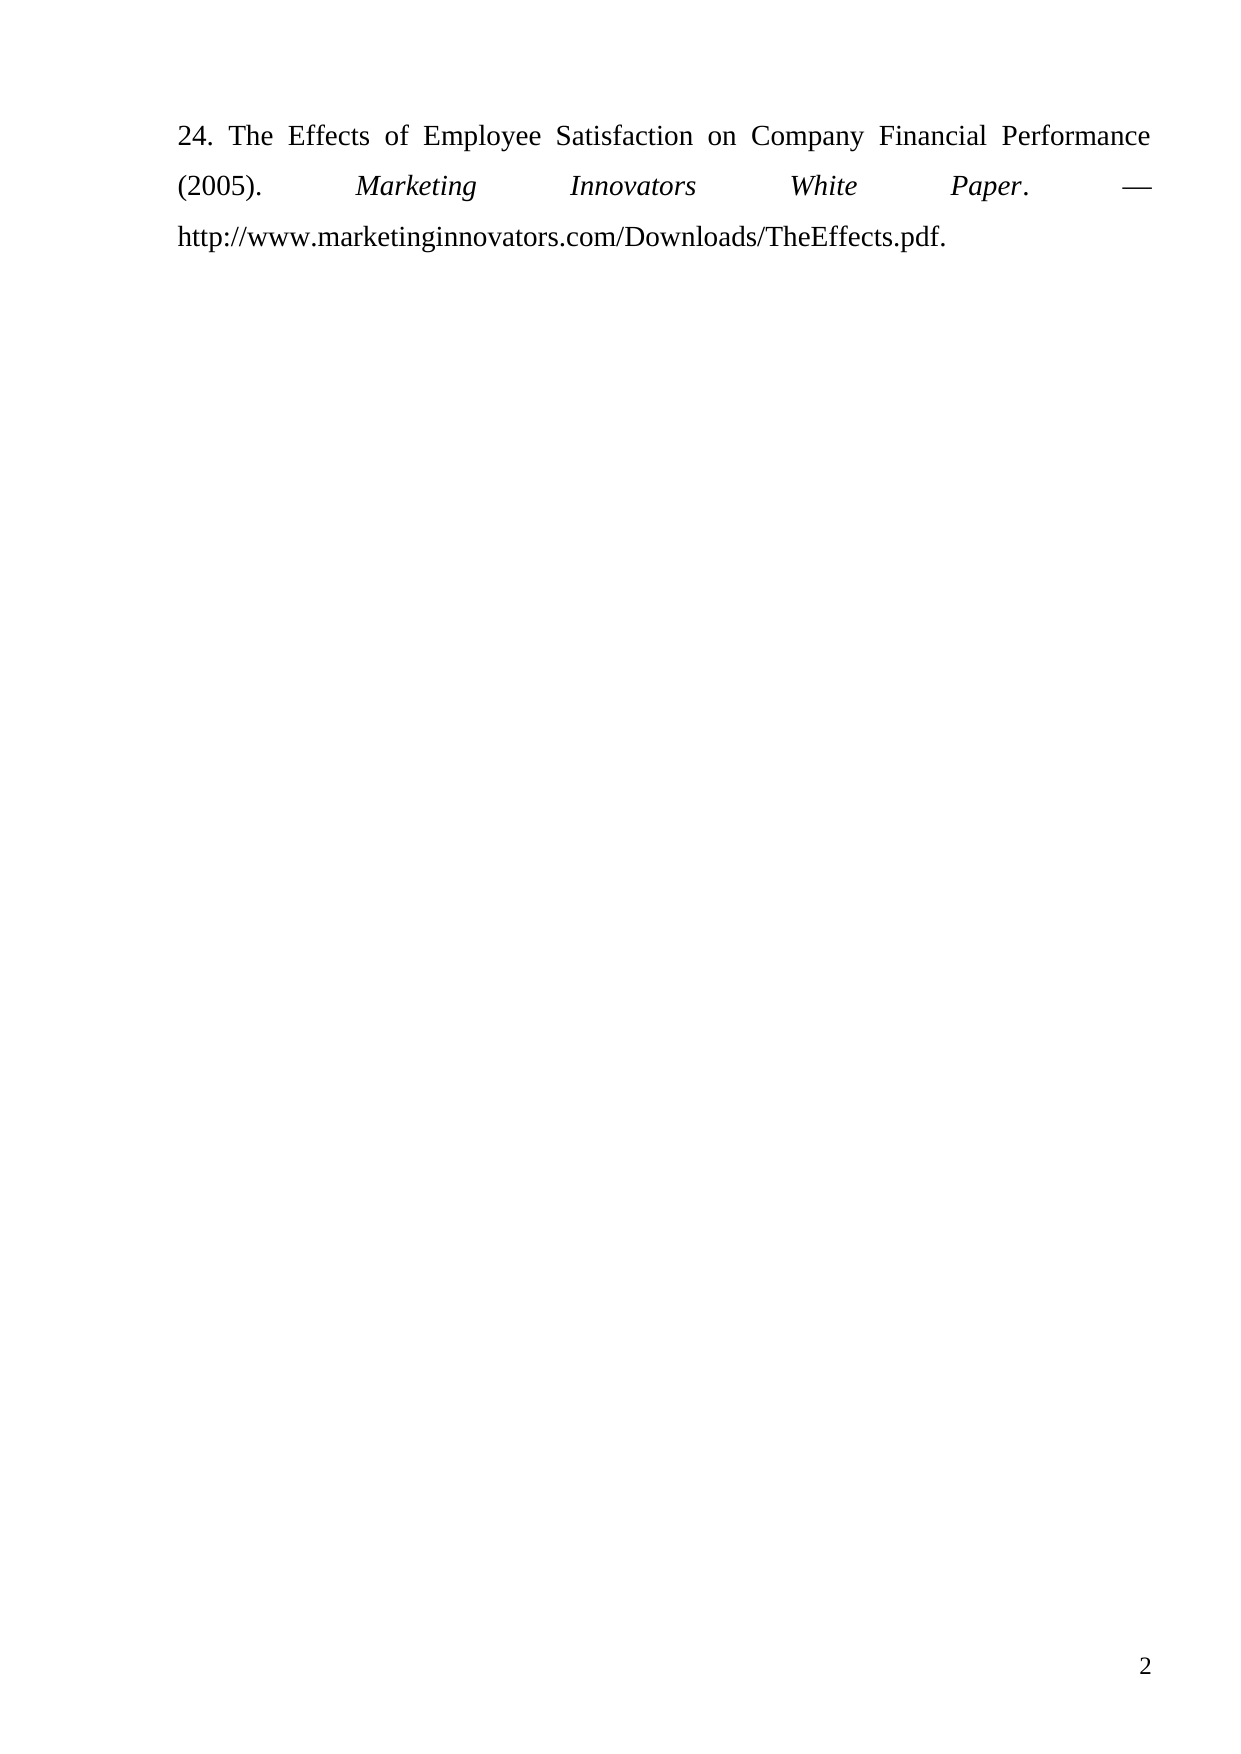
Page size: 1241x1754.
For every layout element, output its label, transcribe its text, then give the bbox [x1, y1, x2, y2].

text 24. The Effects of Employee Satisfaction on Company Financial Performance (2005). Marketing Innovators White Paper. — http://www.marketinginnovators.com/Downloads/TheEffects.pdf. [177, 118, 1152, 252]
